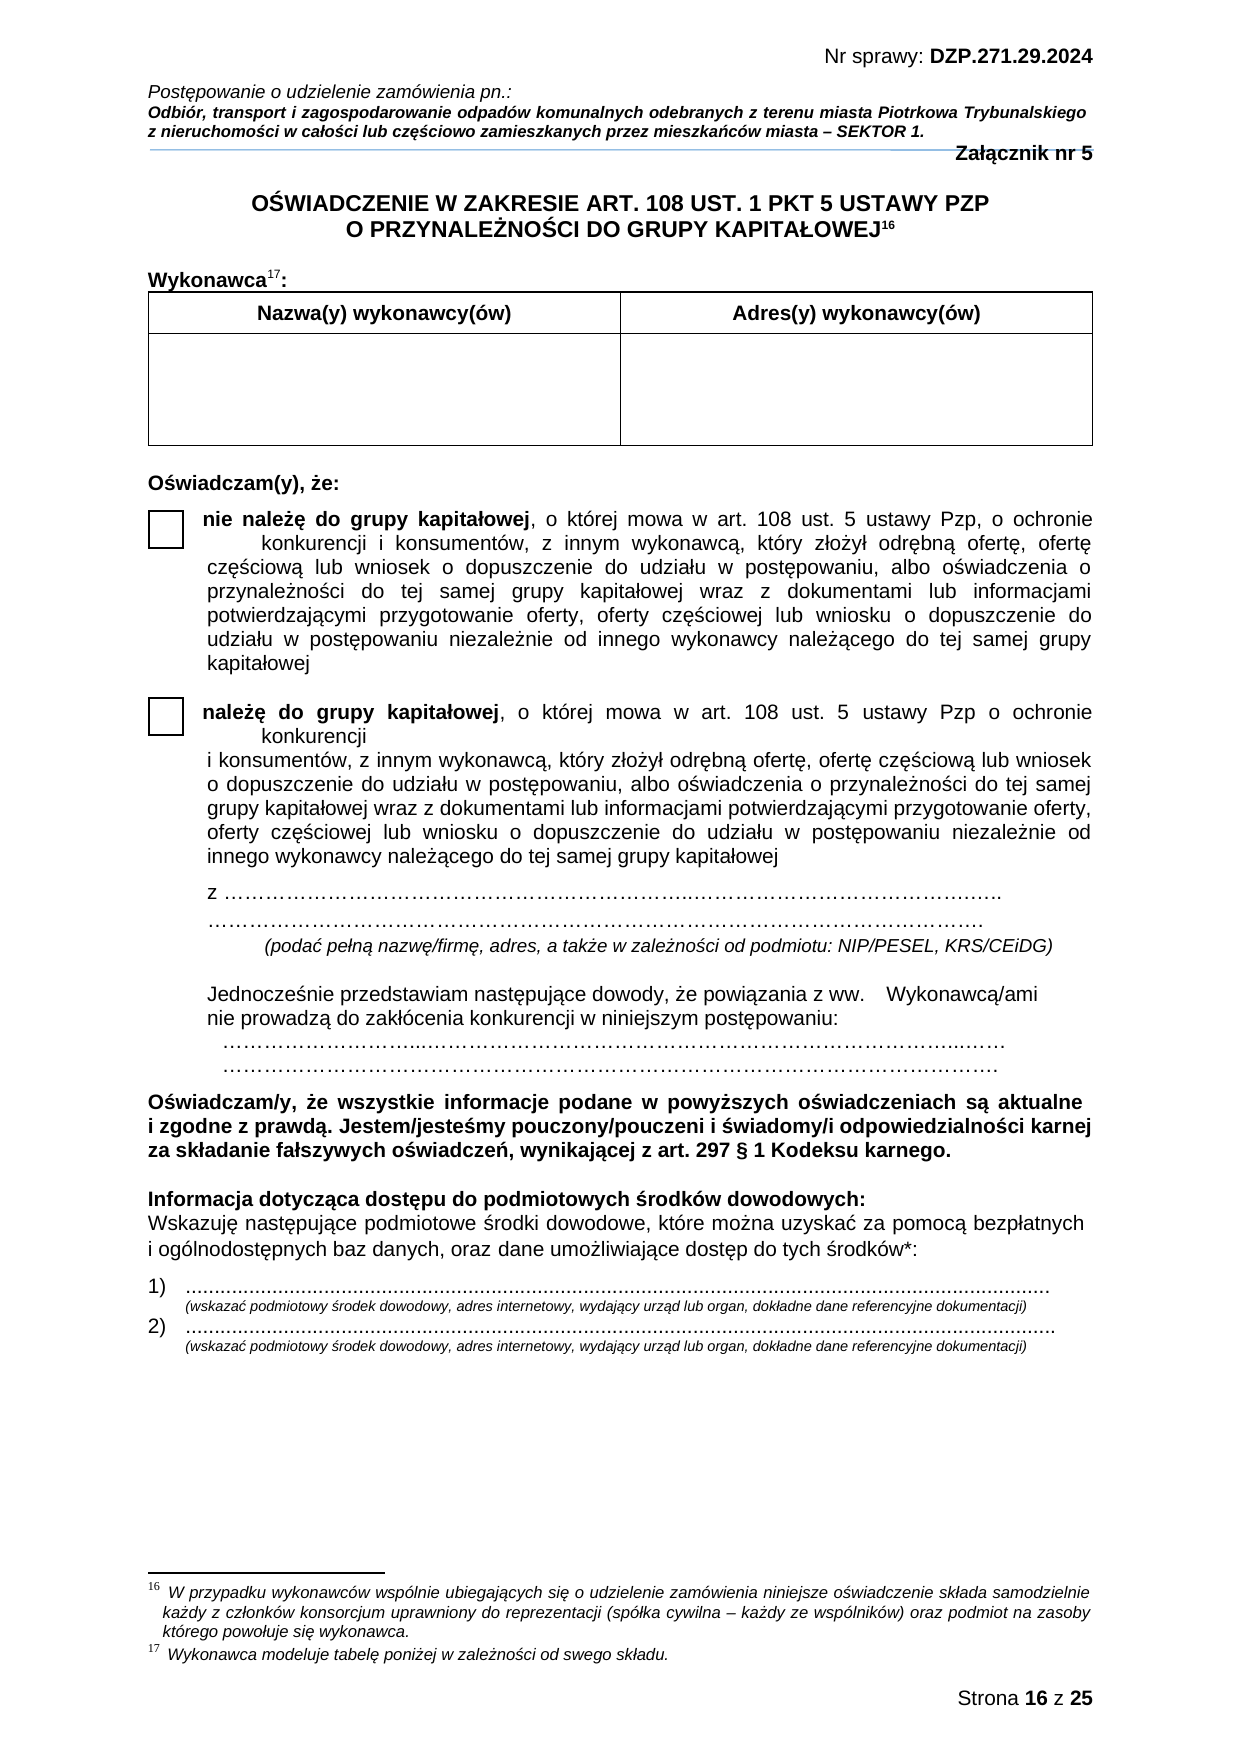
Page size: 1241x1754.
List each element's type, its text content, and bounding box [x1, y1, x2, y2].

text (podać pełną nazwę/firmę, adres, a także w zależności od podmiotu: NIP/PESEL, KRS/CEiDG) [222, 935, 1093, 956]
text Jednocześnie przedstawiam następujące dowody, że powiązania z ww. Wykonawcą/ami [207, 981, 1093, 1005]
text Oświadczam(y), że: [148, 471, 1093, 494]
text ………………………...…………………………………………………………………...…… …………………………………………………………………………………………………. [148, 1029, 1093, 1077]
text należę do grupy kapitałowej, o której mowa w art. 108 ust. 5 ustawy Pzp o ochronie konkurencji i konsumentów, z innym wykonawcą, który złożył odrębną ofertę, ofertę częściową lub wniosek o dopuszczenie do udziału w postępowaniu, albo oświadczenia o przynależności do tej samej grupy kapitałowej wraz z dokumentami lub informacjami potwierdzającymi przygotowanie oferty, oferty częściowej lub wniosku o dopuszczenie do udziału w postępowaniu niezależnie od innego wykonawcy należącego do tej samej grupy kapitałowej [148, 700, 1093, 867]
text OŚWIADCZENIE W ZAKRESIE ART. 108 UST. 1 PKT 5 USTAWY PZP O PRZYNALEŻNOŚCI DO GRUPY KAPITAŁOWEJ [148, 190, 1093, 242]
text (wskazać podmiotowy środek dowodowy, adres internetowy, wydający urząd lub organ, dokładne dane referencyjne dokumentacji) [185, 1297, 1093, 1314]
table_cell [149, 334, 620, 444]
text Informacja dotycząca dostępu do podmiotowych środków dowodowych: [148, 1187, 1093, 1211]
table_cell [621, 334, 1092, 444]
text …………………………………………………………………………………………………. [207, 907, 1093, 931]
table_header Adres(y) wykonawcy(ów) [621, 293, 1092, 333]
text Załącznik nr 5 [148, 141, 1093, 165]
text nie prowadzą do zakłócenia konkurencji w niniejszym postępowaniu: [207, 1005, 1093, 1029]
list ....................................................................................................................................................... [148, 1314, 1093, 1338]
text z …………………………………………………………..………………………………….….. [207, 880, 1093, 904]
text Wskazuję następujące podmiotowe środki dowodowe, które można uzyskać za pomocą bezpłatnych i ogólnodostępnych baz danych, oraz dane umożliwiające dostęp do tych środków*: [148, 1211, 1093, 1261]
text Wykonawca: [148, 267, 1093, 291]
list ...................................................................................................................................................... [148, 1273, 1093, 1297]
text Oświadczam/y, że wszystkie informacje podane w powyższych oświadczeniach są aktualne i zgodne z prawdą. Jestem/jesteśmy pouczony/pouczeni i świadomy/i odpowiedzialności karnej za składanie fałszywych oświadczeń, wynikającej z art. 297 § 1 Kodeksu karnego. [148, 1090, 1093, 1162]
text (wskazać podmiotowy środek dowodowy, adres internetowy, wydający urząd lub organ, dokładne dane referencyjne dokumentacji) [185, 1338, 1093, 1355]
table_header Nazwa(y) wykonawcy(ów) [149, 293, 620, 333]
text nie należę do grupy kapitałowej, o której mowa w art. 108 ust. 5 ustawy Pzp, o ochronie konkurencji i konsumentów, z innym wykonawcą, który złożył odrębną ofertę, ofertę częściową lub wniosek o dopuszczenie do udziału w postępowaniu, albo oświadczenia o przynależności do tej samej grupy kapitałowej wraz z dokumentami lub informacjami potwierdzającymi przygotowanie oferty, oferty częściowej lub wniosku o dopuszczenie do udziału w postępowaniu niezależnie od innego wykonawcy należącego do tej samej grupy kapitałowej [148, 507, 1093, 675]
